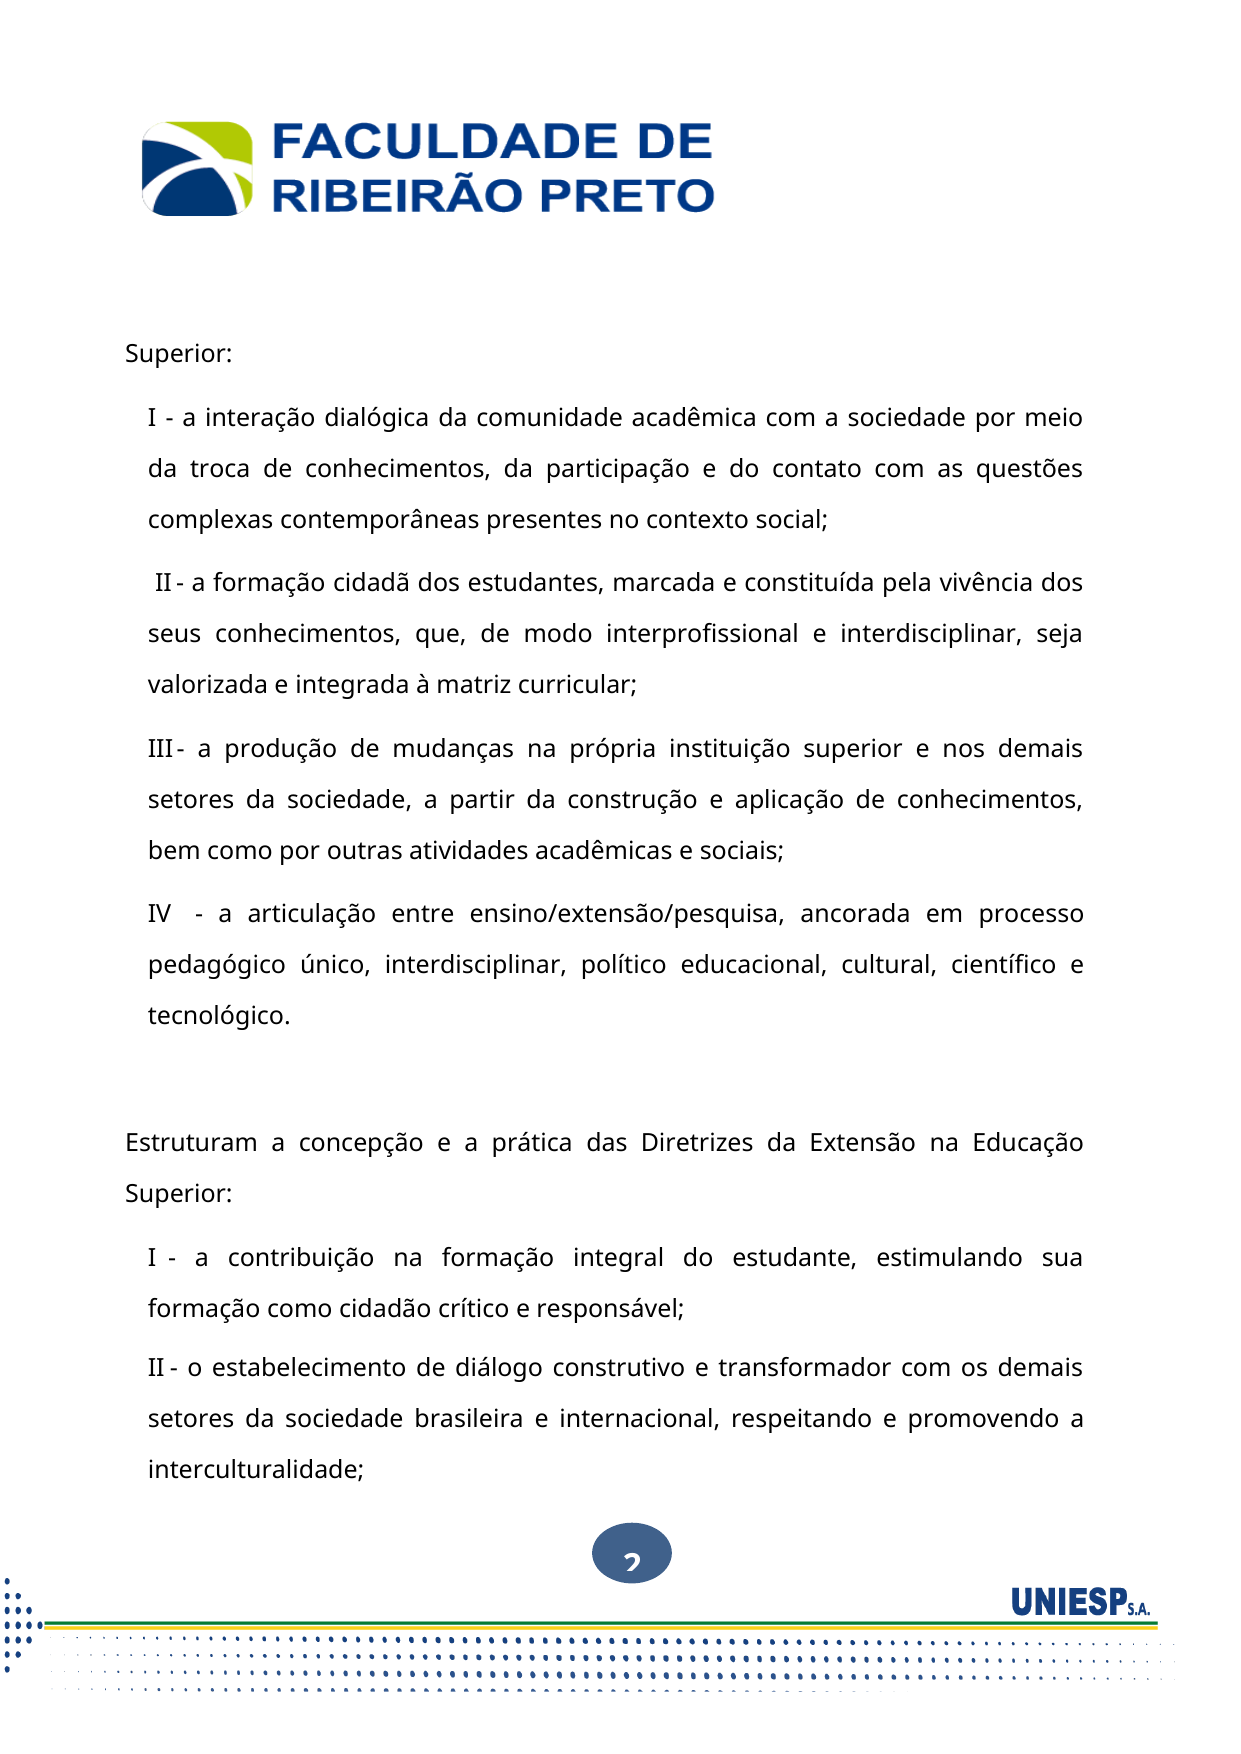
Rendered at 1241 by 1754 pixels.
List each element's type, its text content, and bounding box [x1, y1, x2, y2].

list - a interação dialógica da comunidade acadêmica com a sociedade por meio da troca de conhecimentos, da participação e do contato com as questões complexas contemporâneas presentes no contexto social; [148, 399, 1084, 535]
list - a produção de mudanças na própria instituição superior e nos demais setores da sociedade, a partir da construção e aplicação de conhecimentos, bem como por outras atividades acadêmicas e sociais; [148, 730, 1084, 867]
list - a articulação entre ensino/extensão/pesquisa, ancorada em processo pedagógico único, interdisciplinar, político educacional, cultural, científico e tecnológico. [148, 896, 1084, 1032]
list - a formação cidadã dos estudantes, marcada e constituída pela vivência dos seus conhecimentos, que, de modo interprofissional e interdisciplinar, seja valorizada e integrada à matriz curricular; [148, 565, 1084, 701]
text Estruturam a concepção e a prática das Diretrizes da Extensão na Educação Superior: [125, 336, 1084, 370]
text Estruturam a concepção e a prática das Diretrizes da Extensão na Educação Superior: [125, 1125, 1084, 1210]
list - o estabelecimento de diálogo construtivo e transformador com os demais setores da sociedade brasileira e internacional, respeitando e promovendo a interculturalidade; [148, 1350, 1084, 1486]
list - a contribuição na formação integral do estudante, estimulando sua formação como cidadão crítico e responsável; [148, 1240, 1084, 1325]
picture [0, 1522, 1181, 1692]
picture [125, 59, 729, 274]
